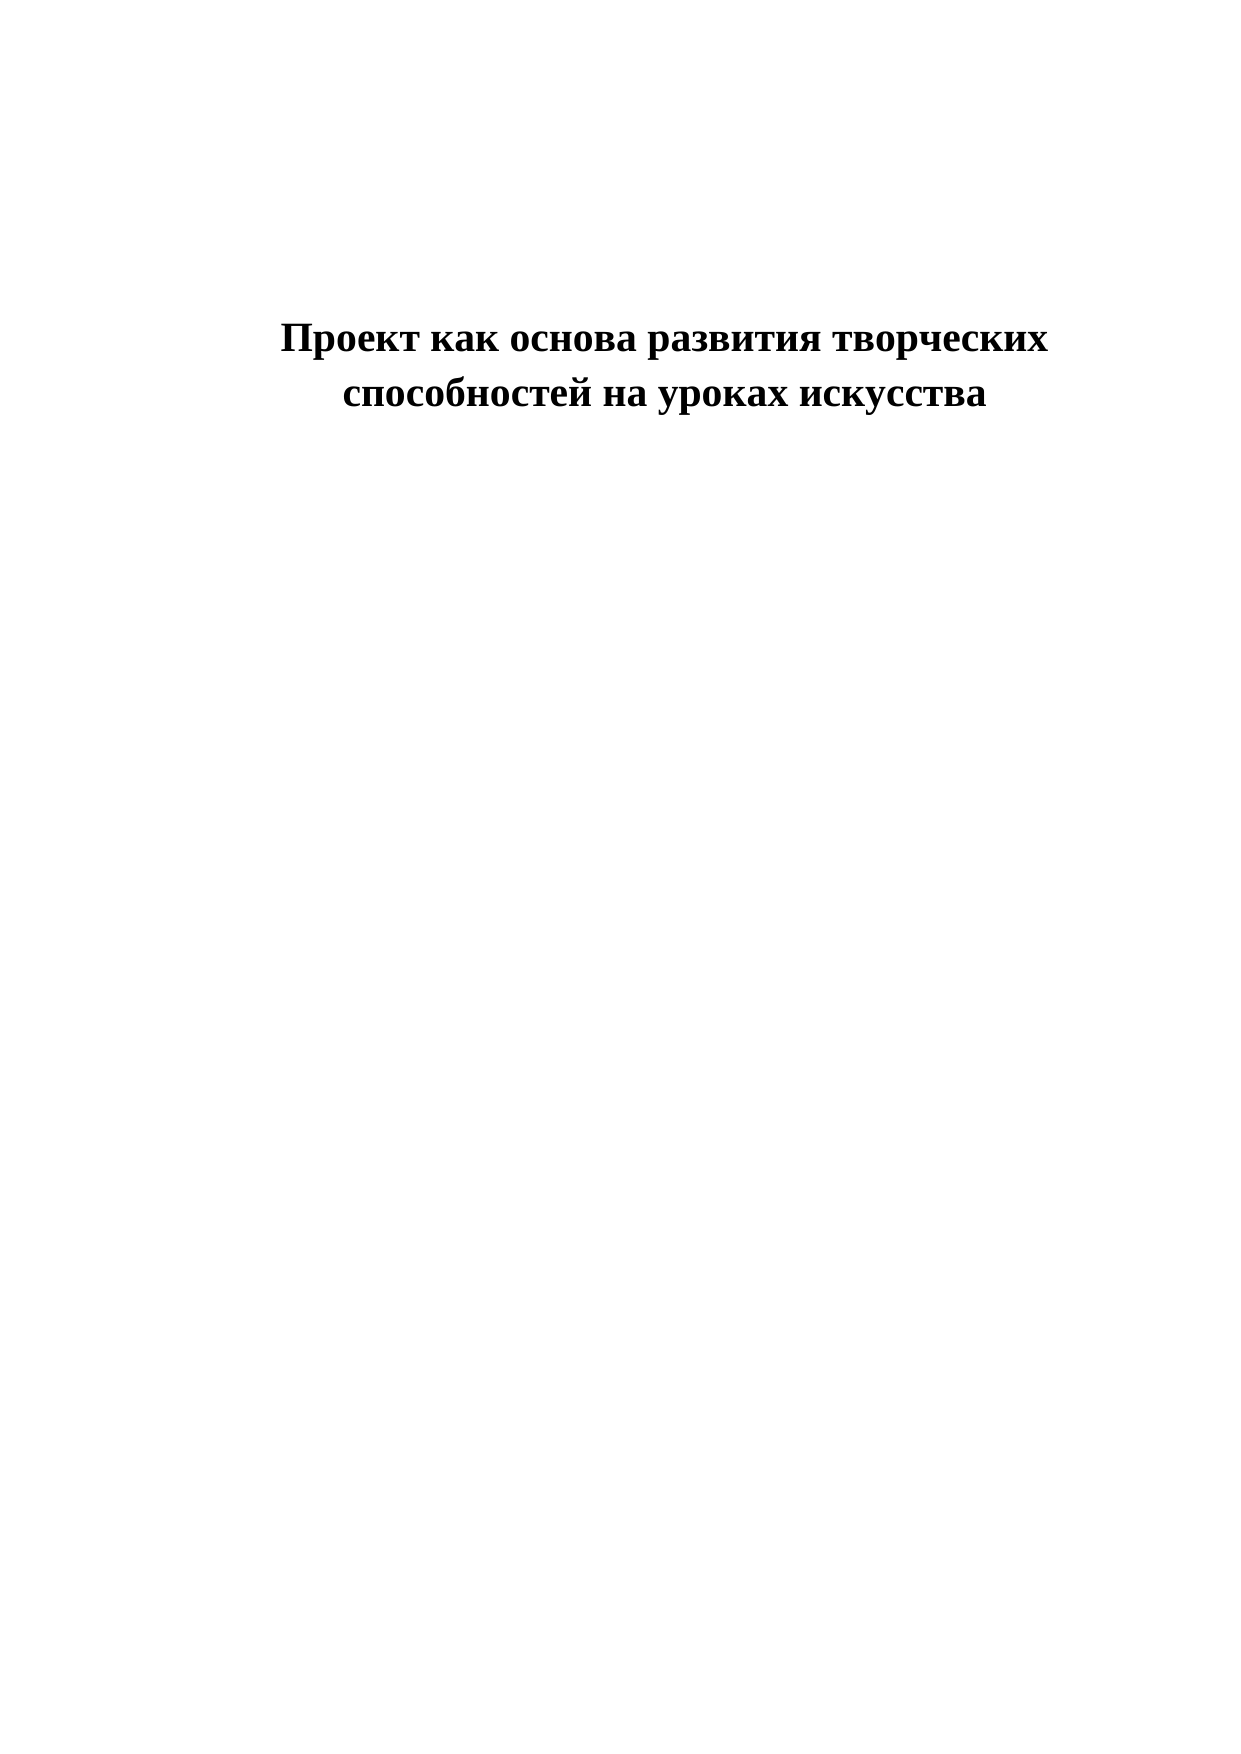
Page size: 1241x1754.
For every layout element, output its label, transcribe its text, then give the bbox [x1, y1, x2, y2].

text Проект как основа развития творческих способностей на уроках искусства [177, 313, 1152, 416]
